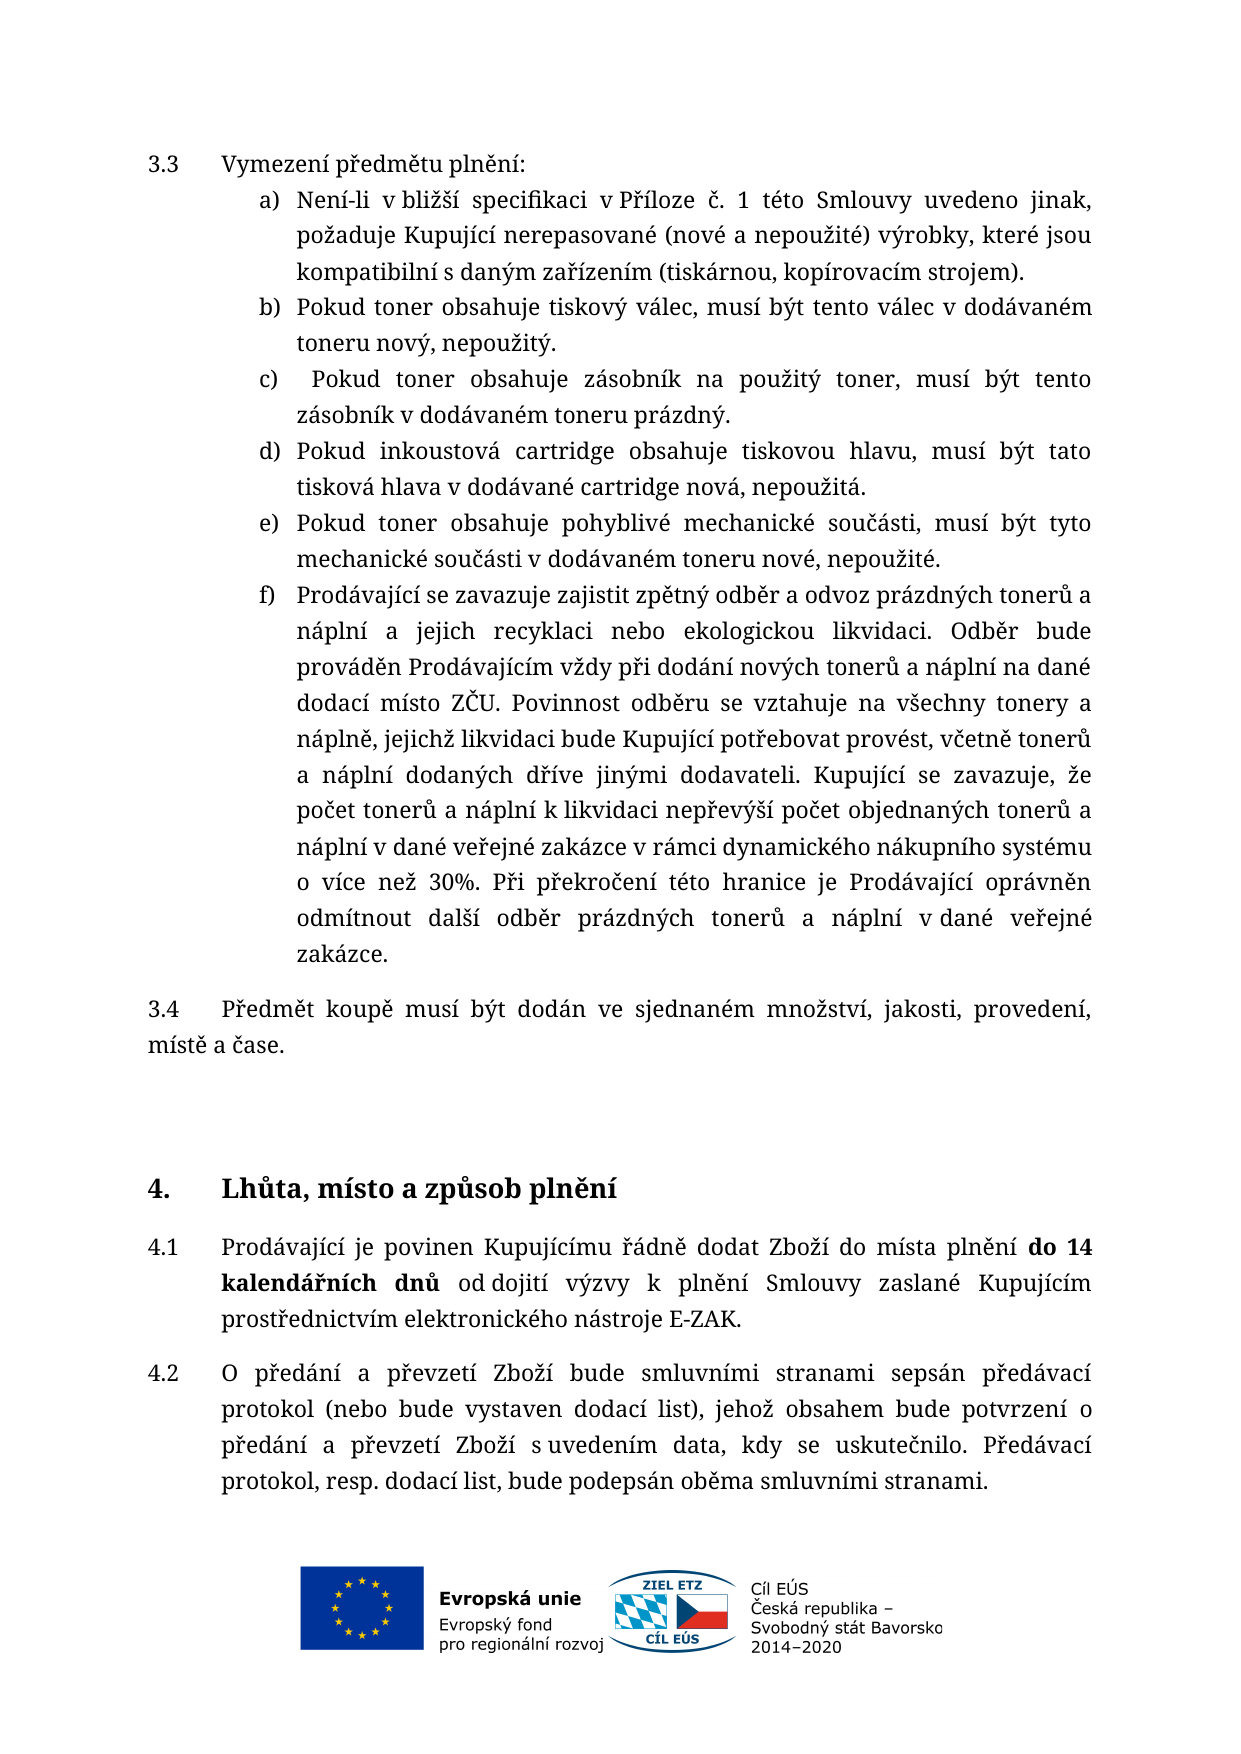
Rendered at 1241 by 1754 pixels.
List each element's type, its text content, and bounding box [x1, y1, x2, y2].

list Není-li v bližší specifikaci v Příloze č. 1 této Smlouvy uvedeno jinak, požaduje Kupující nerepasované (nové a nepoužité) výrobky, které jsou kompatibilní s daným zařízením (tiskárnou, kopírovacím strojem). [259, 183, 1093, 287]
list Pokud toner obsahuje zásobník na použitý toner, musí být tento zásobník v dodávaném toneru prázdný. [259, 363, 1093, 430]
list Pokud toner obsahuje tiskový válec, musí být tento válec v dodávaném toneru nový, nepoužitý. [259, 291, 1093, 358]
picture [298, 1564, 943, 1653]
text 4. Lhůta, místo a způsob plnění [148, 1169, 1093, 1206]
list Pokud toner obsahuje pohyblivé mechanické součásti, musí být tyto mechanické součásti v dodávaném toneru nové, nepoužité. [259, 507, 1093, 574]
list Pokud inkoustová cartridge obsahuje tiskovou hlavu, musí být tato tisková hlava v dodávané cartridge nová, nepoužitá. [259, 435, 1093, 502]
text 3.4 Předmět koupě musí být dodán ve sjednaném množství, jakosti, provedení, místě a čase. [148, 993, 1093, 1060]
text 4.1 Prodávající je povinen Kupujícímu řádně dodat Zboží do místa plnění do 14 kalendářních dnů od dojití výzvy k plnění Smlouvy zaslané Kupujícím prostřednictvím elektronického nástroje E-ZAK. [148, 1231, 1093, 1334]
text 3.3 Vymezení předmětu plnění: [148, 148, 1093, 179]
list Prodávající se zavazuje zajistit zpětný odběr a odvoz prázdných tonerů a náplní a jejich recyklaci nebo ekologickou likvidaci. Odběr bude prováděn Prodávajícím vždy při dodání nových tonerů a náplní na dané dodací místo ZČU. Povinnost odběru se vztahuje na všechny tonery a náplně, jejichž likvidaci bude Kupující potřebovat provést, včetně tonerů a náplní dodaných dříve jinými dodavateli. Kupující se zavazuje, že počet tonerů a náplní k likvidaci nepřevýší počet objednaných tonerů a náplní v dané veřejné zakázce v rámci dynamického nákupního systému o více než 30%. Při překročení této hranice je Prodávající oprávněn odmítnout další odběr prázdných tonerů a náplní v dané veřejné zakázce. [259, 579, 1093, 969]
text 4.2 O předání a převzetí Zboží bude smluvními stranami sepsán předávací protokol (nebo bude vystaven dodací list), jehož obsahem bude potvrzení o předání a převzetí Zboží s uvedením data, kdy se uskutečnilo. Předávací protokol, resp. dodací list, bude podepsán oběma smluvními stranami. [148, 1357, 1093, 1496]
